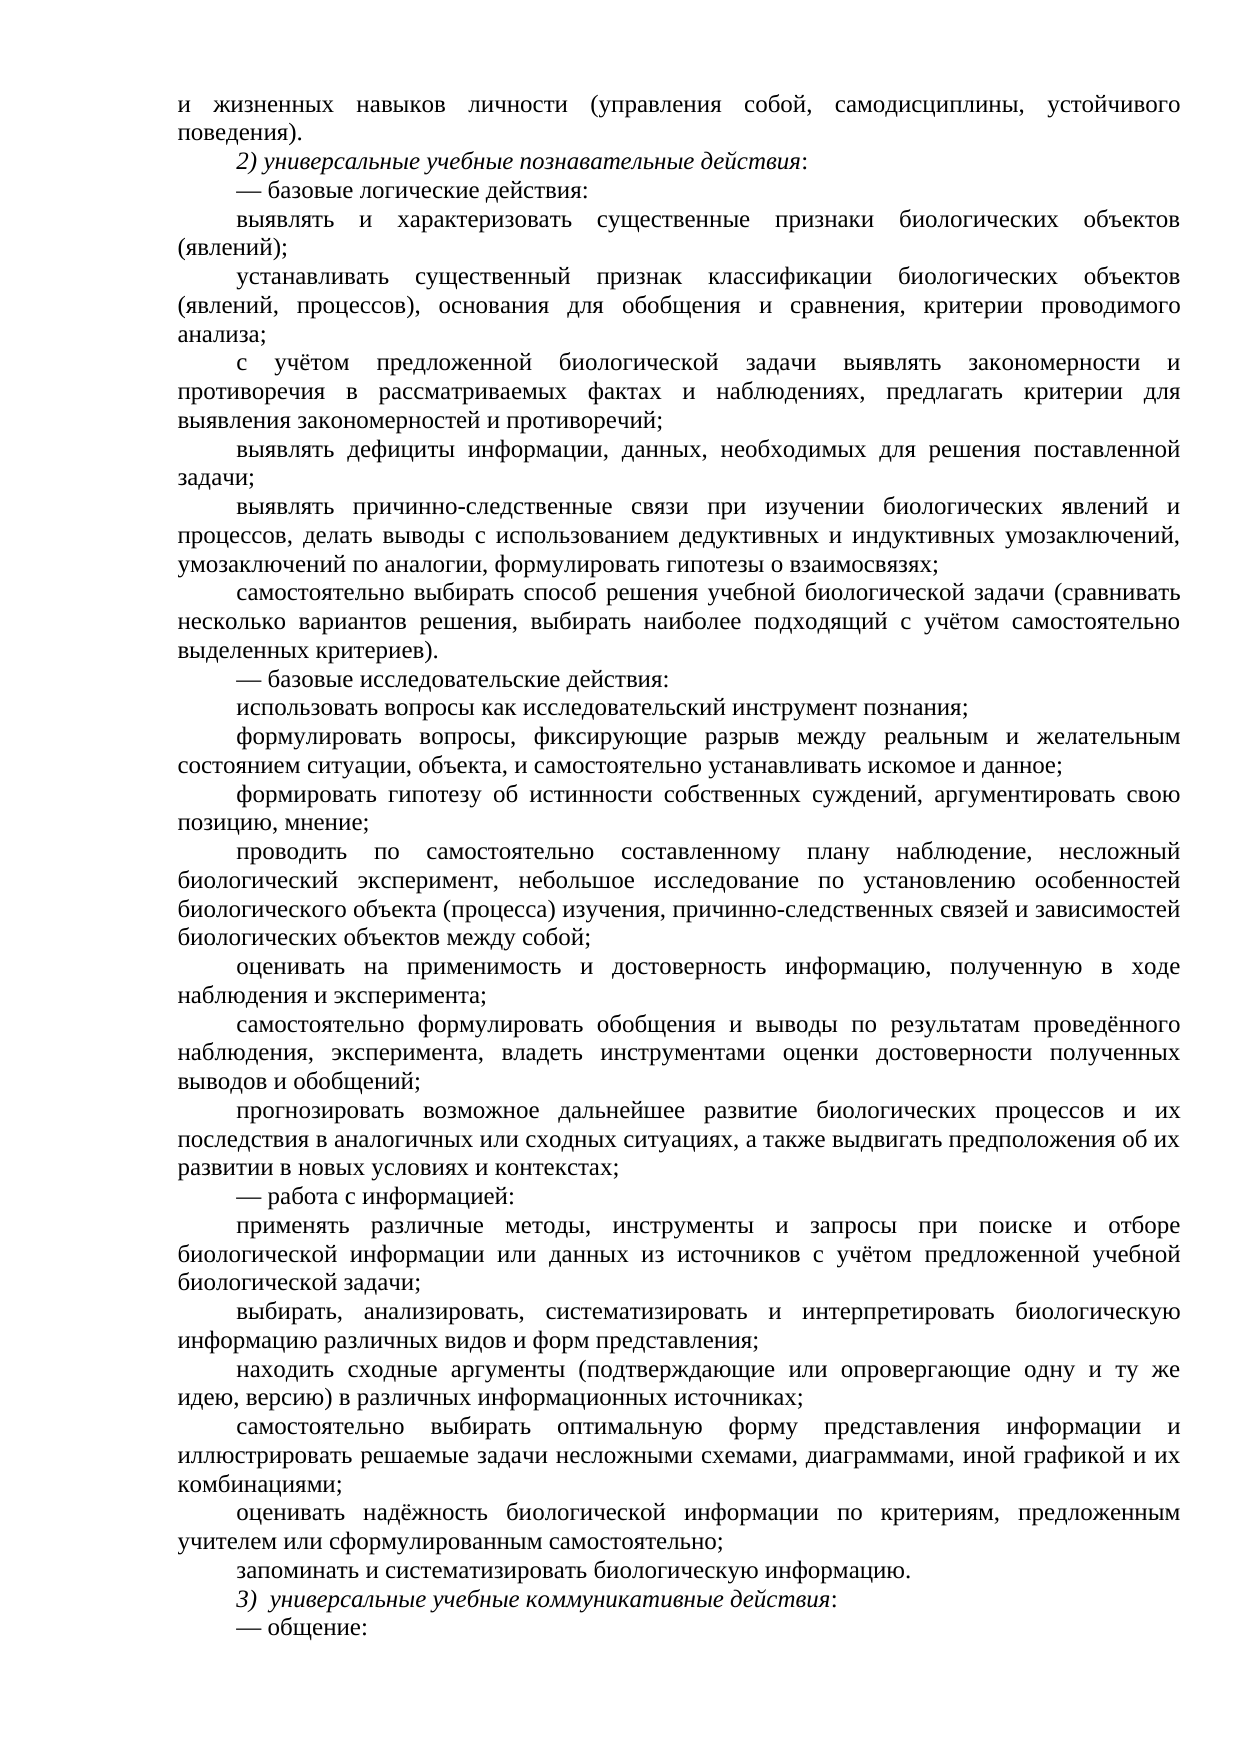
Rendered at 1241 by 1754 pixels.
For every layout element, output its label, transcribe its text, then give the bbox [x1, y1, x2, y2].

text самостоятельно выбирать способ решения учебной биологической задачи (сравнивать несколько вариантов решения, выбирать наиболее подходящий с учётом самостоятельно выделенных критериев). [177, 577, 1181, 664]
text — работа с информацией: [177, 1181, 1181, 1210]
text прогнозировать возможное дальнейшее развитие биологических процессов и их последствия в аналогичных или сходных ситуациях, а также выдвигать предположения об их развитии в новых условиях и контекстах; [177, 1095, 1181, 1181]
text выявлять причинно-следственные связи при изучении биологических явлений и процессов, делать выводы с использованием дедуктивных и индуктивных умозаключений, умозаключений по аналогии, формулировать гипотезы о взаимосвязях; [177, 491, 1181, 577]
text устанавливать существенный признак классификации биологических объектов (явлений, процессов), основания для обобщения и сравнения, критерии проводимого анализа; [177, 261, 1181, 347]
text оценивать на применимость и достоверность информацию, полученную в ходе наблюдения и эксперимента; [177, 951, 1181, 1009]
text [177, 89, 1181, 146]
text выявлять и характеризовать существенные признаки биологических объектов (явлений); [177, 204, 1181, 261]
text самостоятельно выбирать оптимальную форму представления информации и иллюстрировать решаемые задачи несложными схемами, диаграммами, иной графикой и их комбинациями; [177, 1411, 1181, 1497]
text запоминать и систематизировать биологическую информацию. [177, 1555, 1181, 1584]
text оценивать надёжность биологической информации по критериям, предложенным учителем или сформулированным самостоятельно; [177, 1497, 1181, 1555]
text проводить по самостоятельно составленному плану наблюдение, несложный биологический эксперимент, небольшое исследование по установлению особенностей биологического объекта (процесса) изучения, причинно-следственных связей и зависимостей биологических объектов между собой; [177, 836, 1181, 951]
text формулировать вопросы, фиксирующие разрыв между реальным и желательным состоянием ситуации, объекта, и самостоятельно устанавливать искомое и данное; [177, 721, 1181, 779]
text — базовые логические действия: [177, 175, 1181, 204]
text — базовые исследовательские действия: [177, 664, 1181, 692]
text с учётом предложенной биологической задачи выявлять закономерности и противоречия в рассматриваемых фактах и наблюдениях, предлагать критерии для выявления закономерностей и противоречий; [177, 347, 1181, 434]
text 3) универсальные учебные коммуникативные действия: [177, 1584, 1181, 1612]
text — общение: [177, 1612, 1181, 1641]
text применять различные методы, инструменты и запросы при поиске и отборе биологической информации или данных из источников с учётом предложенной учебной биологической задачи; [177, 1210, 1181, 1296]
text формировать гипотезу об истинности собственных суждений, аргументировать свою позицию, мнение; [177, 779, 1181, 836]
text 2) универсальные учебные познавательные действия: [177, 146, 1181, 175]
text находить сходные аргументы (подтверждающие или опровергающие одну и ту же идею, версию) в различных информационных источниках; [177, 1354, 1181, 1411]
text самостоятельно формулировать обобщения и выводы по результатам проведённого наблюдения, эксперимента, владеть инструментами оценки достоверности полученных выводов и обобщений; [177, 1009, 1181, 1095]
text выбирать, анализировать, систематизировать и интерпретировать биологическую информацию различных видов и форм представления; [177, 1296, 1181, 1354]
text выявлять дефициты информации, данных, необходимых для решения поставленной задачи; [177, 434, 1181, 491]
text использовать вопросы как исследовательский инструмент познания; [177, 692, 1181, 721]
